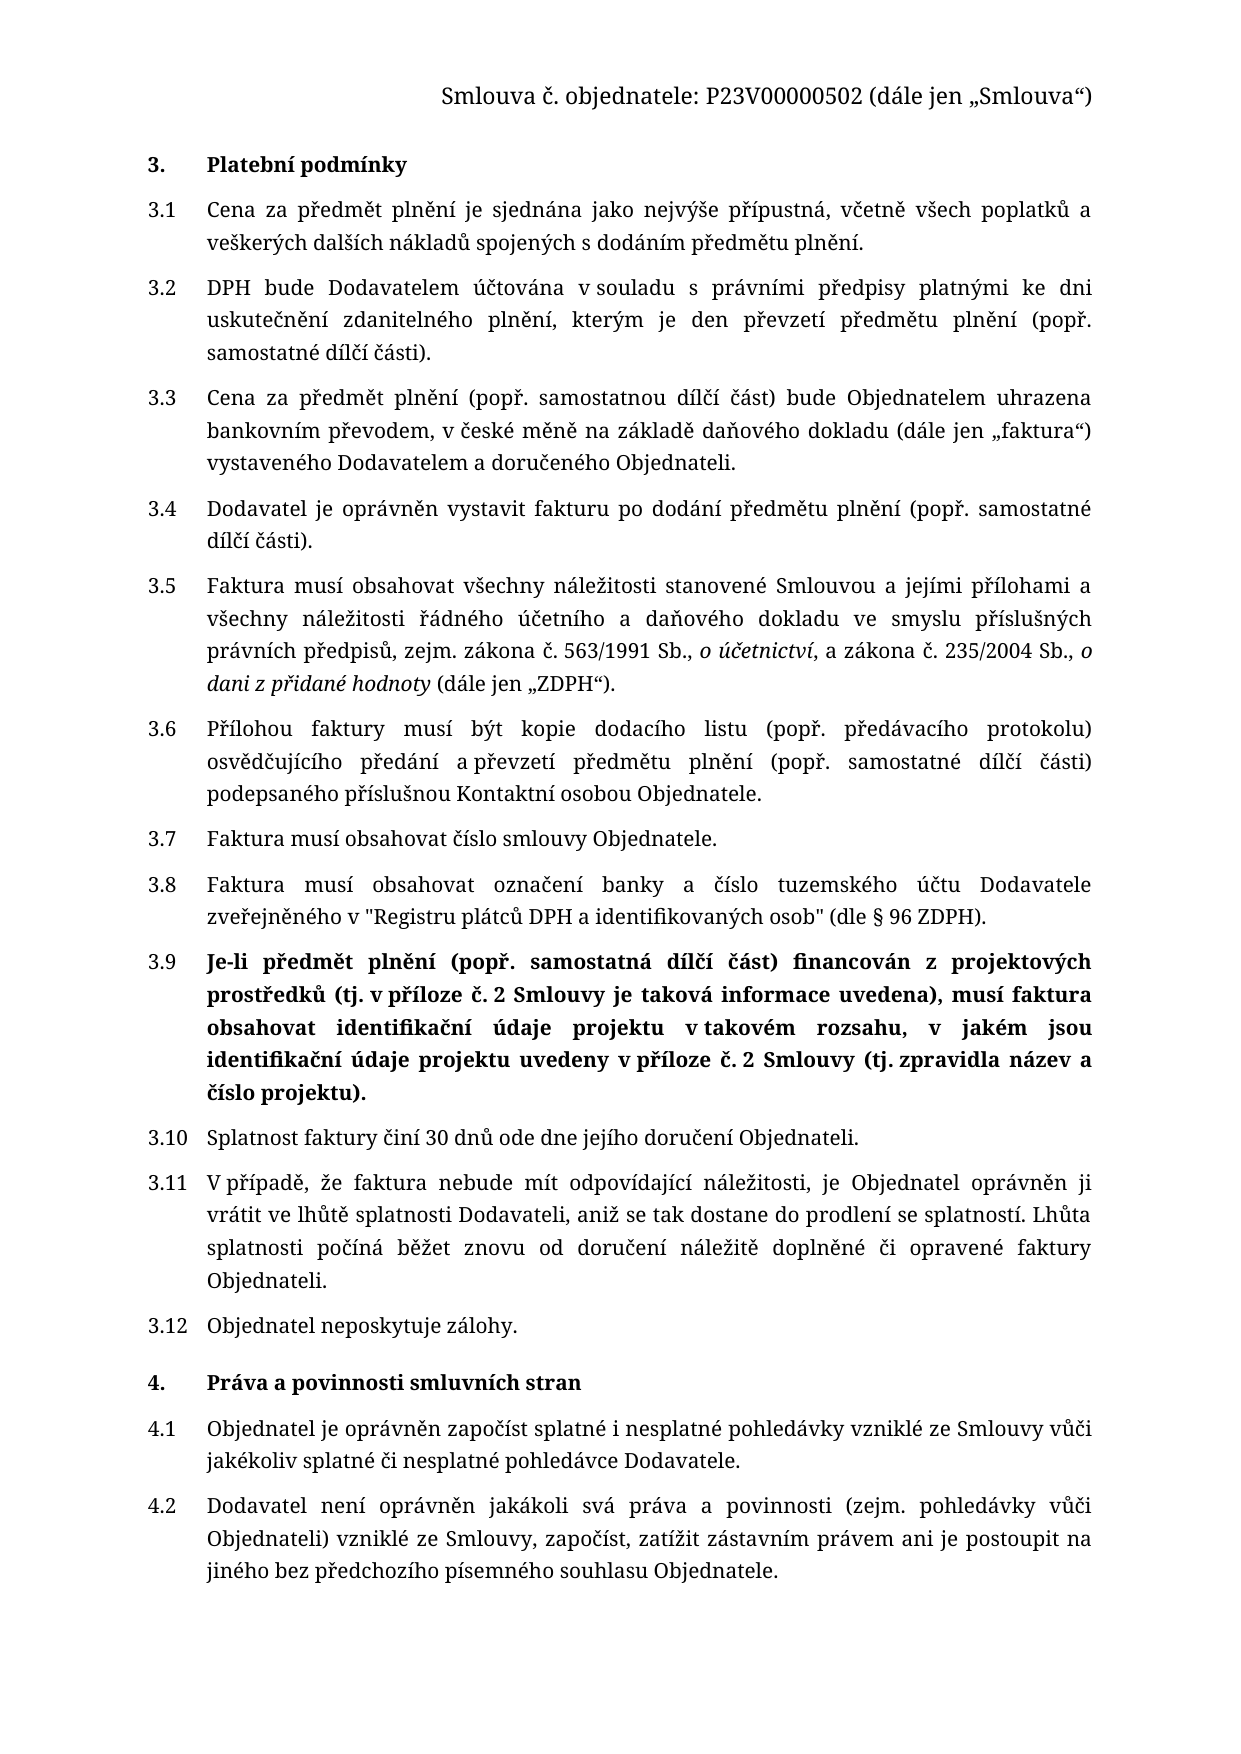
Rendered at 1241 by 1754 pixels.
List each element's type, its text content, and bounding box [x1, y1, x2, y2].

list Cena za předmět plnění (popř. samostatnou dílčí část) bude Objednatelem uhrazena bankovním převodem, v české měně na základě daňového dokladu (dále jen „faktura“) vystaveného Dodavatelem a doručeného Objednateli. [148, 383, 1093, 477]
list Je-li předmět plnění (popř. samostatná dílčí část) financován z projektových prostředků (tj. v příloze č. 2 Smlouvy je taková informace uvedena), musí faktura obsahovat identifikační údaje projektu v takovém rozsahu, v jakém jsou identifikační údaje projektu uvedeny v příloze č. 2 Smlouvy (tj. zpravidla název a číslo projektu). [148, 947, 1093, 1106]
list Dodavatel je oprávněn vystavit fakturu po dodání předmětu plnění (popř. samostatné dílčí části). [148, 494, 1093, 555]
list Objednatel neposkytuje zálohy. [148, 1311, 1093, 1339]
list Faktura musí obsahovat označení banky a číslo tuzemského účtu Dodavatele zveřejněného v "Registru plátců DPH a identifikovaných osob" (dle § 96 ZDPH). [148, 870, 1093, 931]
list V případě, že faktura nebude mít odpovídající náležitosti, je Objednatel oprávněn ji vrátit ve lhůtě splatnosti Dodavateli, aniž se tak dostane do prodlení se splatností. Lhůta splatnosti počíná běžet znovu od doručení náležitě doplněné či opravené faktury Objednateli. [148, 1168, 1093, 1294]
list Cena za předmět plnění je sjednána jako nejvýše přípustná, včetně všech poplatků a veškerých dalších nákladů spojených s dodáním předmětu plnění. [148, 195, 1093, 256]
list Faktura musí obsahovat všechny náležitosti stanovené Smlouvou a jejími přílohami a všechny náležitosti řádného účetního a daňového dokladu ve smyslu příslušných právních předpisů, zejm. zákona č. 563/1991 Sb., o účetnictví, a zákona č. 235/2004 Sb., o dani z přidané hodnoty (dále jen „ZDPH“). [148, 571, 1093, 698]
list Přílohou faktury musí být kopie dodacího listu (popř. předávacího protokolu) osvědčujícího předání a převzetí předmětu plnění (popř. samostatné dílčí části) podepsaného příslušnou Kontaktní osobou Objednatele. [148, 714, 1093, 808]
list Práva a povinnosti smluvních stran [148, 1368, 1093, 1397]
list Dodavatel není oprávněn jakákoli svá práva a povinnosti (zejm. pohledávky vůči Objednateli) vzniklé ze Smlouvy, započíst, zatížit zástavním právem ani je postoupit na jiného bez předchozího písemného souhlasu Objednatele. [148, 1491, 1093, 1585]
list Objednatel je oprávněn započíst splatné i nesplatné pohledávky vzniklé ze Smlouvy vůči jakékoliv splatné či nesplatné pohledávce Dodavatele. [148, 1414, 1093, 1475]
list DPH bude Dodavatelem účtována v souladu s právními předpisy platnými ke dni uskutečnění zdanitelného plnění, kterým je den převzetí předmětu plnění (popř. samostatné dílčí části). [148, 273, 1093, 367]
list Faktura musí obsahovat číslo smlouvy Objednatele. [148, 824, 1093, 853]
list Platební podmínky [148, 150, 1093, 179]
list Splatnost faktury činí 30 dnů ode dne jejího doručení Objednateli. [148, 1123, 1093, 1151]
